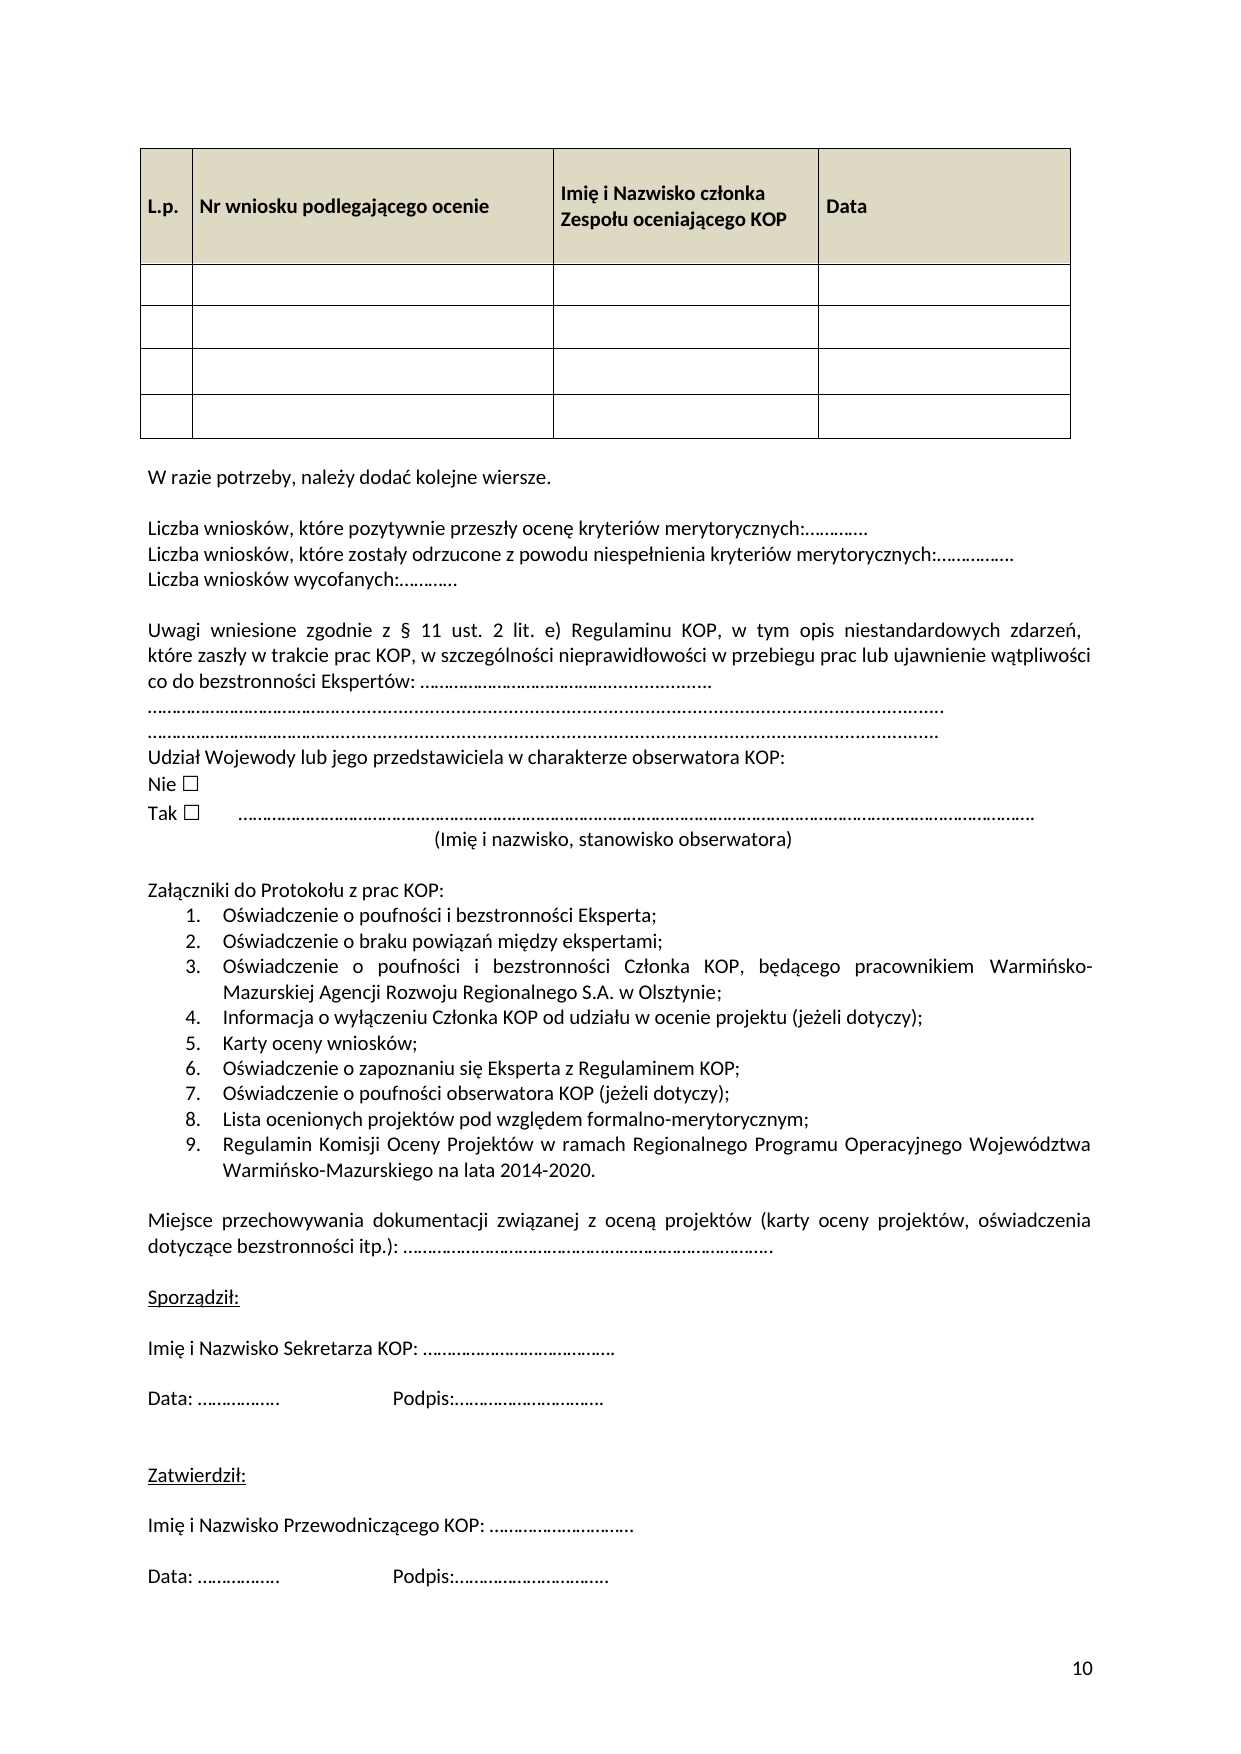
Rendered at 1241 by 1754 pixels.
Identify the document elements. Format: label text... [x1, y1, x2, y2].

text Załączniki do Protokołu z prac KOP: [148, 877, 1093, 903]
text (Imię i nazwisko, stanowisko obserwatora) [148, 826, 1093, 852]
table_cell [141, 349, 192, 393]
table_cell [819, 306, 1070, 348]
text Udział Wojewody lub jego przedstawiciela w charakterze obserwatora KOP: [148, 744, 1093, 769]
text W razie potrzeby, należy dodać kolejne wiersze. [148, 464, 1093, 490]
text Liczba wniosków, które pozytywnie przeszły ocenę kryteriów merytorycznych:…………. [148, 515, 1093, 541]
text Data: …………….. Podpis:………………………….. [148, 1563, 1093, 1589]
table_cell [193, 306, 553, 348]
table_cell [193, 265, 553, 305]
text Imię i Nazwisko Przewodniczącego KOP: ………………………… [148, 1513, 1093, 1538]
text Liczba wniosków wycofanych:………… [148, 566, 1093, 592]
table_cell [554, 349, 818, 393]
text Nie ☐ [148, 769, 1093, 798]
table_cell [193, 349, 553, 393]
table_cell [141, 265, 192, 305]
list Informacja o wyłączeniu Członka KOP od udziału w ocenie projektu (jeżeli dotyczy); [185, 1004, 1093, 1030]
table_cell [819, 395, 1070, 438]
text Sporządził: [148, 1284, 1093, 1309]
table_cell [554, 306, 818, 348]
list Karty oceny wniosków; [185, 1030, 1093, 1055]
list Regulamin Komisji Oceny Projektów w ramach Regionalnego Programu Operacyjnego Województwa Warmińsko-Mazurskiego na lata 2014-2020. [185, 1131, 1093, 1182]
table_cell [819, 265, 1070, 305]
list Oświadczenie o poufności i bezstronności Eksperta; [185, 903, 1093, 928]
table_cell [193, 395, 553, 438]
text Tak ☐ …………………………………………………………………………………………………………………………………………………. [148, 798, 1093, 826]
text Data: …………….. Podpis:…………………………. [148, 1386, 1093, 1411]
table_header L.p. [141, 149, 192, 263]
table_cell [554, 395, 818, 438]
table_cell [141, 306, 192, 348]
list Oświadczenie o zapoznaniu się Eksperta z Regulaminem KOP; [185, 1055, 1093, 1081]
text Liczba wniosków, które zostały odrzucone z powodu niespełnienia kryteriów merytorycznych:……………. [148, 541, 1093, 566]
table_header Imię i Nazwisko członka Zespołu oceniającego KOP [554, 149, 818, 263]
table_cell [819, 349, 1070, 393]
text Miejsce przechowywania dokumentacji związanej z oceną projektów (karty oceny projektów, oświadczenia dotyczące bezstronności itp.): ………………………………………………………………….. [148, 1208, 1093, 1258]
table_cell [554, 265, 818, 305]
text Uwagi wniesione zgodnie z § 11 ust. 2 lit. e) Regulaminu KOP, w tym opis niestandardowych zdarzeń, które zaszły w trakcie prac KOP, w szczególności nieprawidłowości w przebiegu prac lub ujawnienie wątpliwości co do bezstronności Ekspertów: ………………………………….................... [148, 617, 1093, 693]
list Oświadczenie o braku powiązań między ekspertami; [185, 928, 1093, 953]
table_header Nr wniosku podlegającego ocenie [193, 149, 553, 263]
list Oświadczenie o poufności obserwatora KOP (jeżeli dotyczy); [185, 1081, 1093, 1106]
list Oświadczenie o poufności i bezstronności Członka KOP, będącego pracownikiem Warmińsko-Mazurskiej Agencji Rozwoju Regionalnego S.A. w Olsztynie; [185, 953, 1093, 1004]
text Imię i Nazwisko Sekretarza KOP: …………………………………. [148, 1335, 1093, 1360]
list Lista ocenionych projektów pod względem formalno-merytorycznym; [185, 1106, 1093, 1131]
table_header Data [819, 149, 1070, 263]
text Zatwierdził: [148, 1462, 1093, 1487]
text ………………………………….................................................................................................................... [148, 693, 1093, 719]
text …………………………………................................................................................................................... [148, 719, 1093, 744]
table_cell [141, 395, 192, 438]
